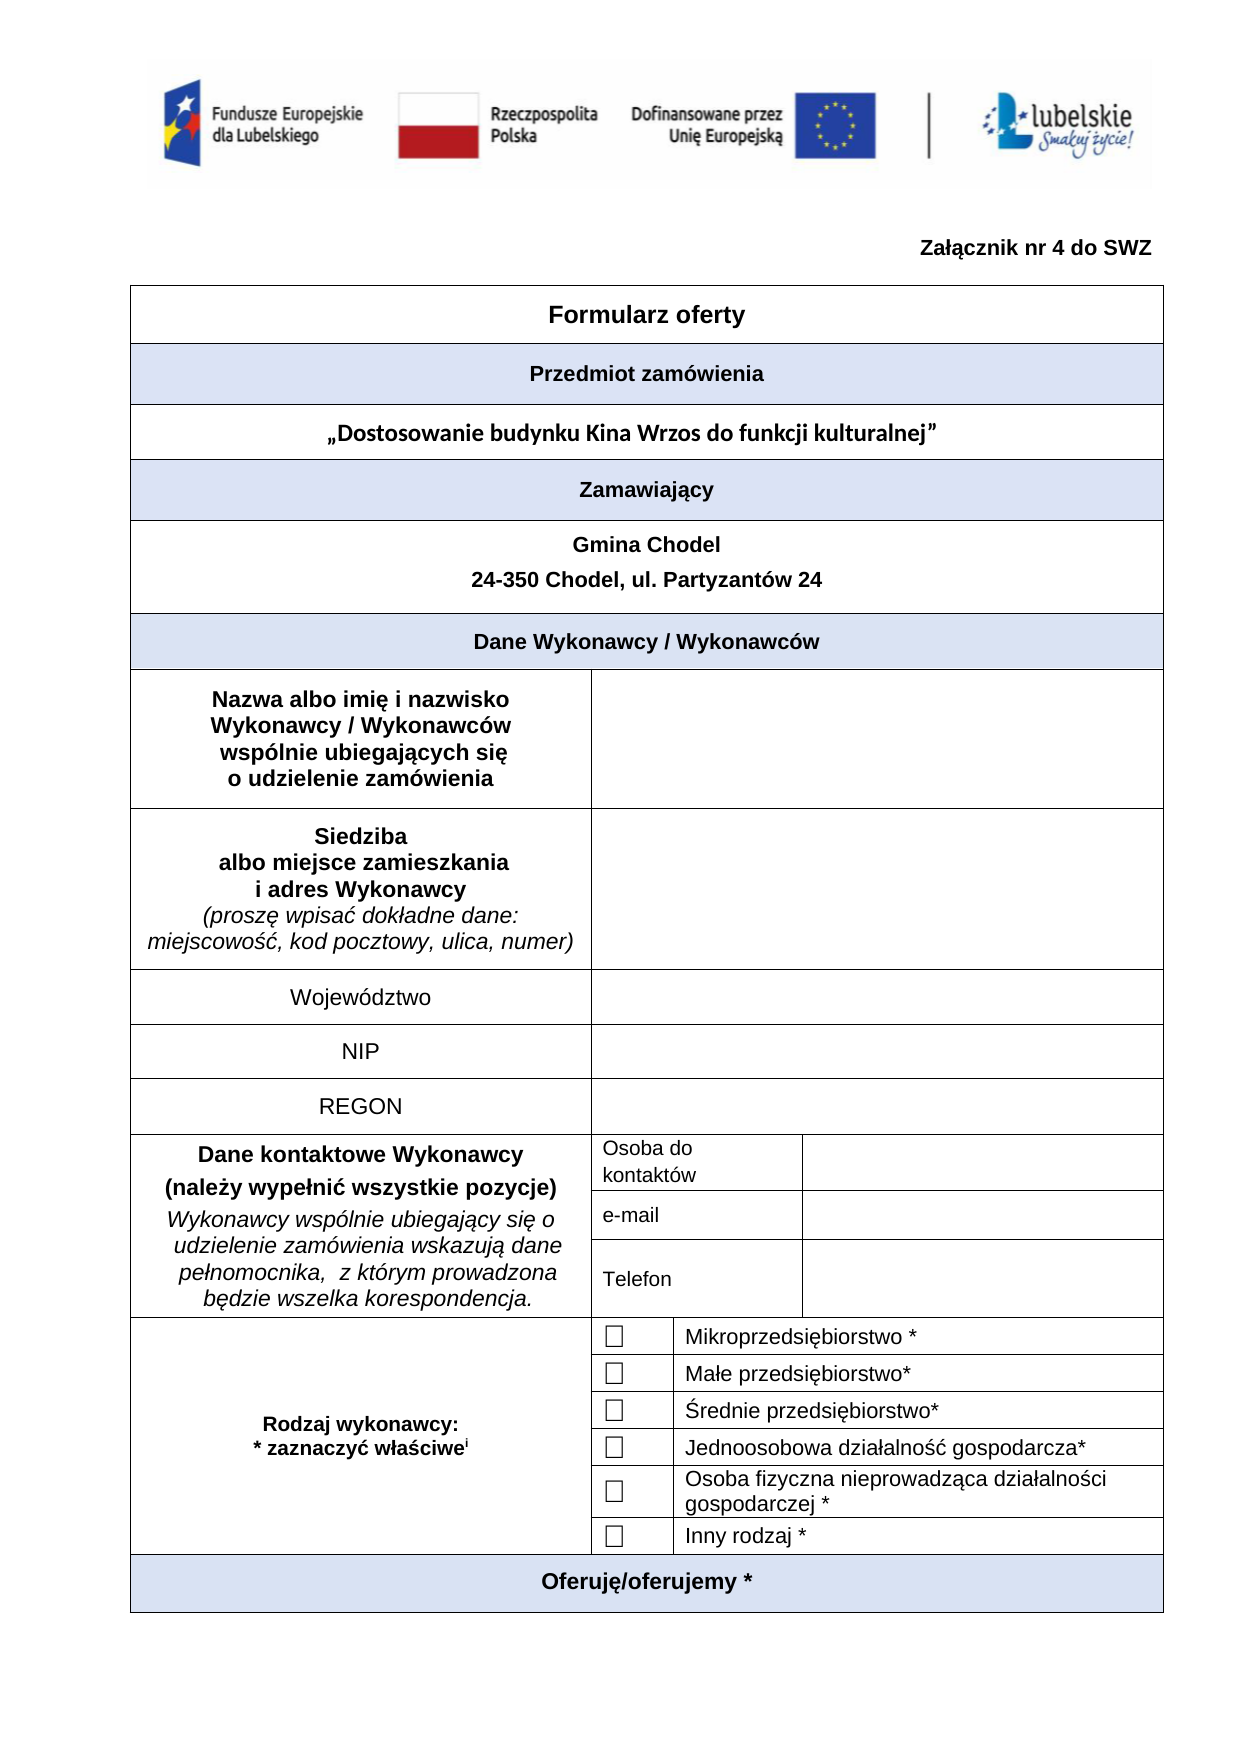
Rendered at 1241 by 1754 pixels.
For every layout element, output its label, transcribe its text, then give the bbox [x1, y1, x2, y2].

table_cell REGON [131, 1079, 591, 1134]
table_cell  [592, 1392, 673, 1428]
table_cell Województwo [131, 970, 591, 1023]
table_cell  [592, 1518, 673, 1553]
table_cell Inny rodzaj * [674, 1518, 1163, 1553]
table_cell Mikroprzedsiębiorstwo * [674, 1318, 1163, 1354]
table_cell  [592, 1429, 673, 1465]
table_cell e-mail [592, 1191, 802, 1239]
table_cell Średnie przedsiębiorstwo* [674, 1392, 1163, 1428]
table_cell Rodzaj wykonawcy: * zaznaczyć właściwe [131, 1318, 591, 1553]
table_cell Małe przedsiębiorstwo* [674, 1355, 1163, 1391]
table_cell [803, 1240, 1163, 1317]
table_cell Jednoosobowa działalność gospodarcza* [674, 1429, 1163, 1465]
table_cell  [592, 1355, 673, 1391]
table_cell [592, 809, 1163, 969]
table_cell [803, 1191, 1163, 1239]
table_cell Osoba do kontaktów [592, 1135, 802, 1190]
table_cell Oferuję/oferujemy * [131, 1555, 1163, 1612]
table_cell [803, 1135, 1163, 1190]
picture [147, 59, 1152, 189]
table_header Załącznik nr 4 do SWZ [130, 210, 1163, 284]
table_cell Osoba fizyczna nieprowadząca działalności gospodarczej * [674, 1466, 1163, 1517]
table_cell  [592, 1466, 673, 1517]
table_cell NIP [131, 1025, 591, 1078]
table_cell [592, 970, 1163, 1023]
table_cell „Dostosowanie budynku Kina Wrzos do funkcji kulturalnej” [131, 405, 1163, 459]
table_cell  [592, 1318, 673, 1354]
table_cell [592, 1025, 1163, 1078]
table_cell Telefon [592, 1240, 802, 1317]
table_cell Gmina Chodel 24-350 Chodel, ul. Partyzantów 24 [131, 521, 1163, 613]
table_cell Dane kontaktowe Wykonawcy (należy wypełnić wszystkie pozycje) Wykonawcy wspólnie ubiegający się o udzielenie zamówienia wskazują dane pełnomocnika, z którym prowadzona będzie wszelka korespondencja. [131, 1135, 591, 1317]
table_cell Siedziba albo miejsce zamieszkania i adres Wykonawcy (proszę wpisać dokładne dane: miejscowość, kod pocztowy, ulica, numer) [131, 809, 591, 969]
table_cell [592, 1079, 1163, 1134]
table_cell [592, 670, 1163, 807]
table_cell Zamawiający [131, 460, 1163, 520]
table_cell Nazwa albo imię i nazwisko Wykonawcy / Wykonawców wspólnie ubiegających się o udzielenie zamówienia [131, 670, 591, 807]
table_cell Dane Wykonawcy / Wykonawców [131, 614, 1163, 668]
table_cell Przedmiot zamówienia [131, 344, 1163, 404]
table_cell Formularz oferty [131, 286, 1163, 343]
